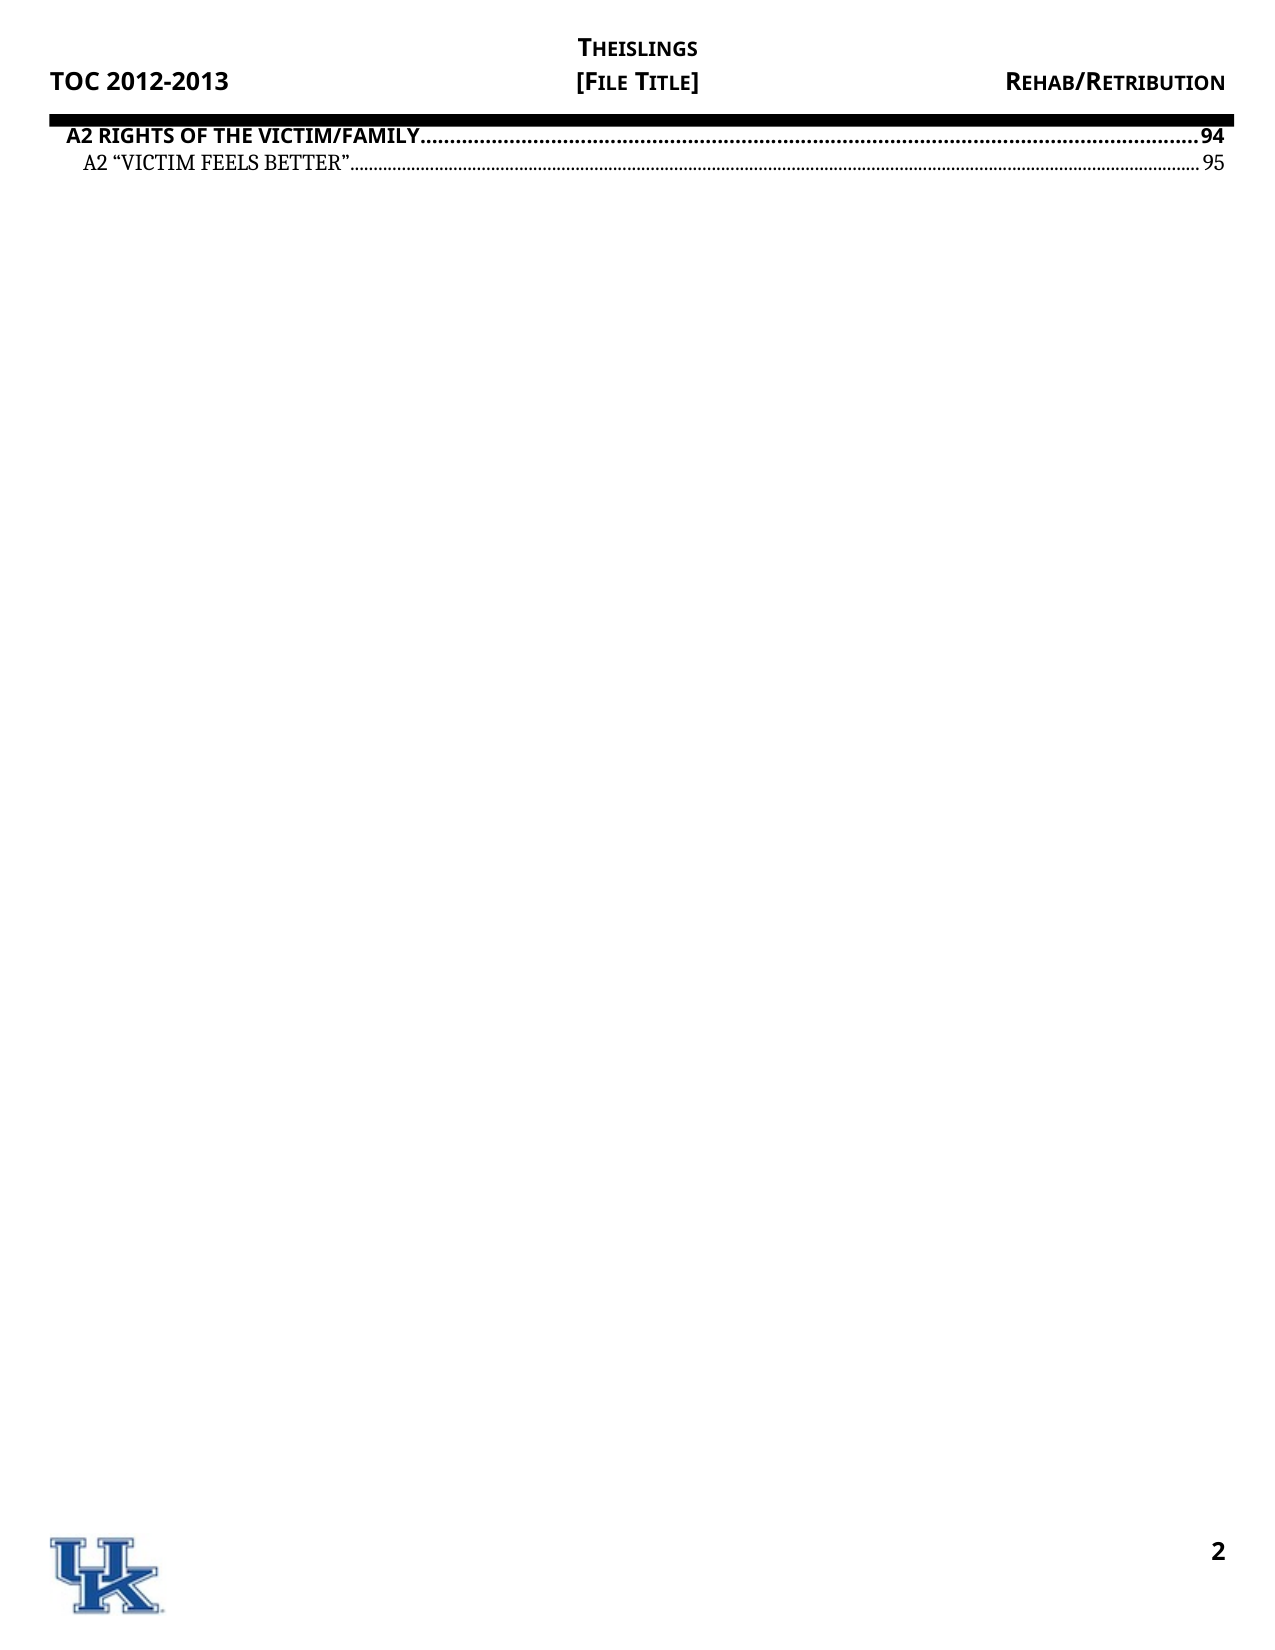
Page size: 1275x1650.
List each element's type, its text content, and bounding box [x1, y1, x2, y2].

text A2 RIGHTS OF THE VICTIM/FAMILY 94 [66, 121, 1226, 149]
picture [49, 1533, 167, 1616]
text A2 “VICTIM FEELS BETTER” 95 [83, 149, 1226, 176]
